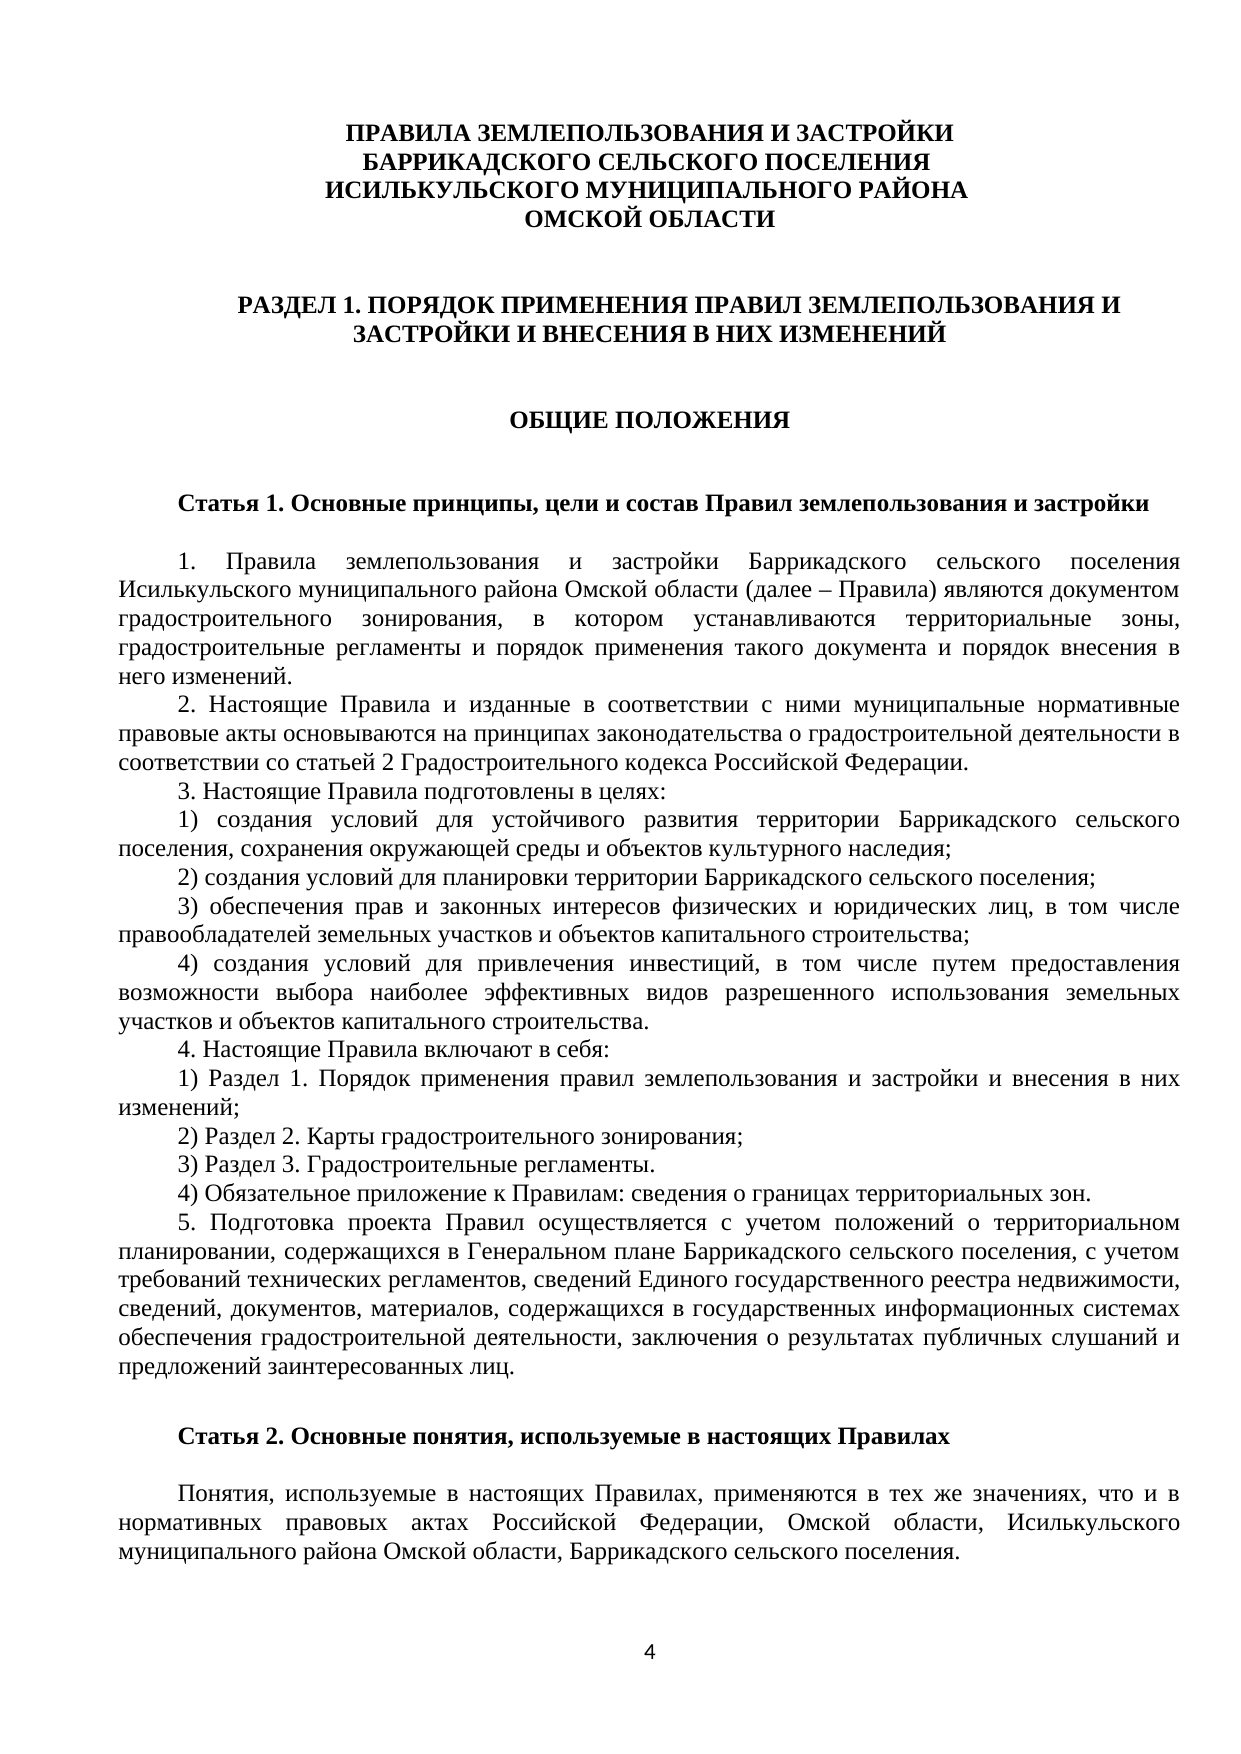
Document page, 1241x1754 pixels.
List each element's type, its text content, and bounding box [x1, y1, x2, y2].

text Статья 2. Основные понятия, используемые в настоящих Правилах [118, 1421, 1181, 1449]
text 5. Подготовка проекта Правил осуществляется с учетом положений о территориальном планировании, содержащихся в Генеральном плане Баррикадского сельского поселения, с учетом требований технических регламентов, сведений Единого государственного реестра недвижимости, сведений, документов, материалов, содержащихся в государственных информационных системах обеспечения градостроительной деятельности, заключения о результатах публичных слушаний и предложений заинтересованных лиц. [118, 1207, 1181, 1379]
text 4. Настоящие Правила включают в себя: [118, 1034, 1181, 1063]
text 4) Обязательное приложение к Правилам: сведения о границах территориальных зон. [118, 1178, 1181, 1207]
text 2. Настоящие Правила и изданные в соответствии с ними муниципальные нормативные правовые акты основываются на принципах законодательства о градостроительной деятельности в соответствии со статьей 2 Градостроительного кодекса Российской Федерации. [118, 689, 1181, 776]
text РАЗДЕЛ 1. ПОРЯДОК ПРИМЕНЕНИЯ ПРАВИЛ ЗЕМЛЕПОЛЬЗОВАНИЯ И ЗАСТРОЙКИ И ВНЕСЕНИЯ В НИХ ИЗМЕНЕНИЙ [118, 291, 1181, 348]
text 3. Настоящие Правила подготовлены в целях: [118, 776, 1181, 804]
text ОБЩИЕ ПОЛОЖЕНИЯ [118, 406, 1181, 434]
text ПРАВИЛА ЗЕМЛЕПОЛЬЗОВАНИЯ И ЗАСТРОЙКИ БАРРИКАДСКОГО СЕЛЬСКОГО ПОСЕЛЕНИЯ ИСИЛЬКУЛЬСКОГО МУНИЦИПАЛЬНОГО РАЙОНА ОМСКОЙ ОБЛАСТИ [118, 118, 1181, 233]
text 2) Раздел 2. Карты градостроительного зонирования; [118, 1121, 1181, 1149]
text 1) создания условий для устойчивого развития территории Баррикадского сельского поселения, сохранения окружающей среды и объектов культурного наследия; [118, 804, 1181, 862]
text 1. Правила землепользования и застройки Баррикадского сельского поселения Исилькульского муниципального района Омской области (далее – Правила) являются документом градостроительного зонирования, в котором устанавливаются территориальные зоны, градостроительные регламенты и порядок применения такого документа и порядок внесения в него изменений. [118, 546, 1181, 689]
text 2) создания условий для планировки территории Баррикадского сельского поселения; [118, 862, 1181, 891]
text 1) Раздел 1. Порядок применения правил землепользования и застройки и внесения в них изменений; [118, 1063, 1181, 1121]
text 3) Раздел 3. Градостроительные регламенты. [118, 1149, 1181, 1178]
text Понятия, используемые в настоящих Правилах, применяются в тех же значениях, что и в нормативных правовых актах Российской Федерации, Омской области, Исилькульского муниципального района Омской области, Баррикадского сельского поселения. [118, 1478, 1181, 1564]
text 4) создания условий для привлечения инвестиций, в том числе путем предоставления возможности выбора наиболее эффективных видов разрешенного использования земельных участков и объектов капитального строительства. [118, 948, 1181, 1034]
text 3) обеспечения прав и законных интересов физических и юридических лиц, в том числе правообладателей земельных участков и объектов капитального строительства; [118, 891, 1181, 948]
text Статья 1. Основные принципы, цели и состав Правил землепользования и застройки [118, 488, 1181, 517]
